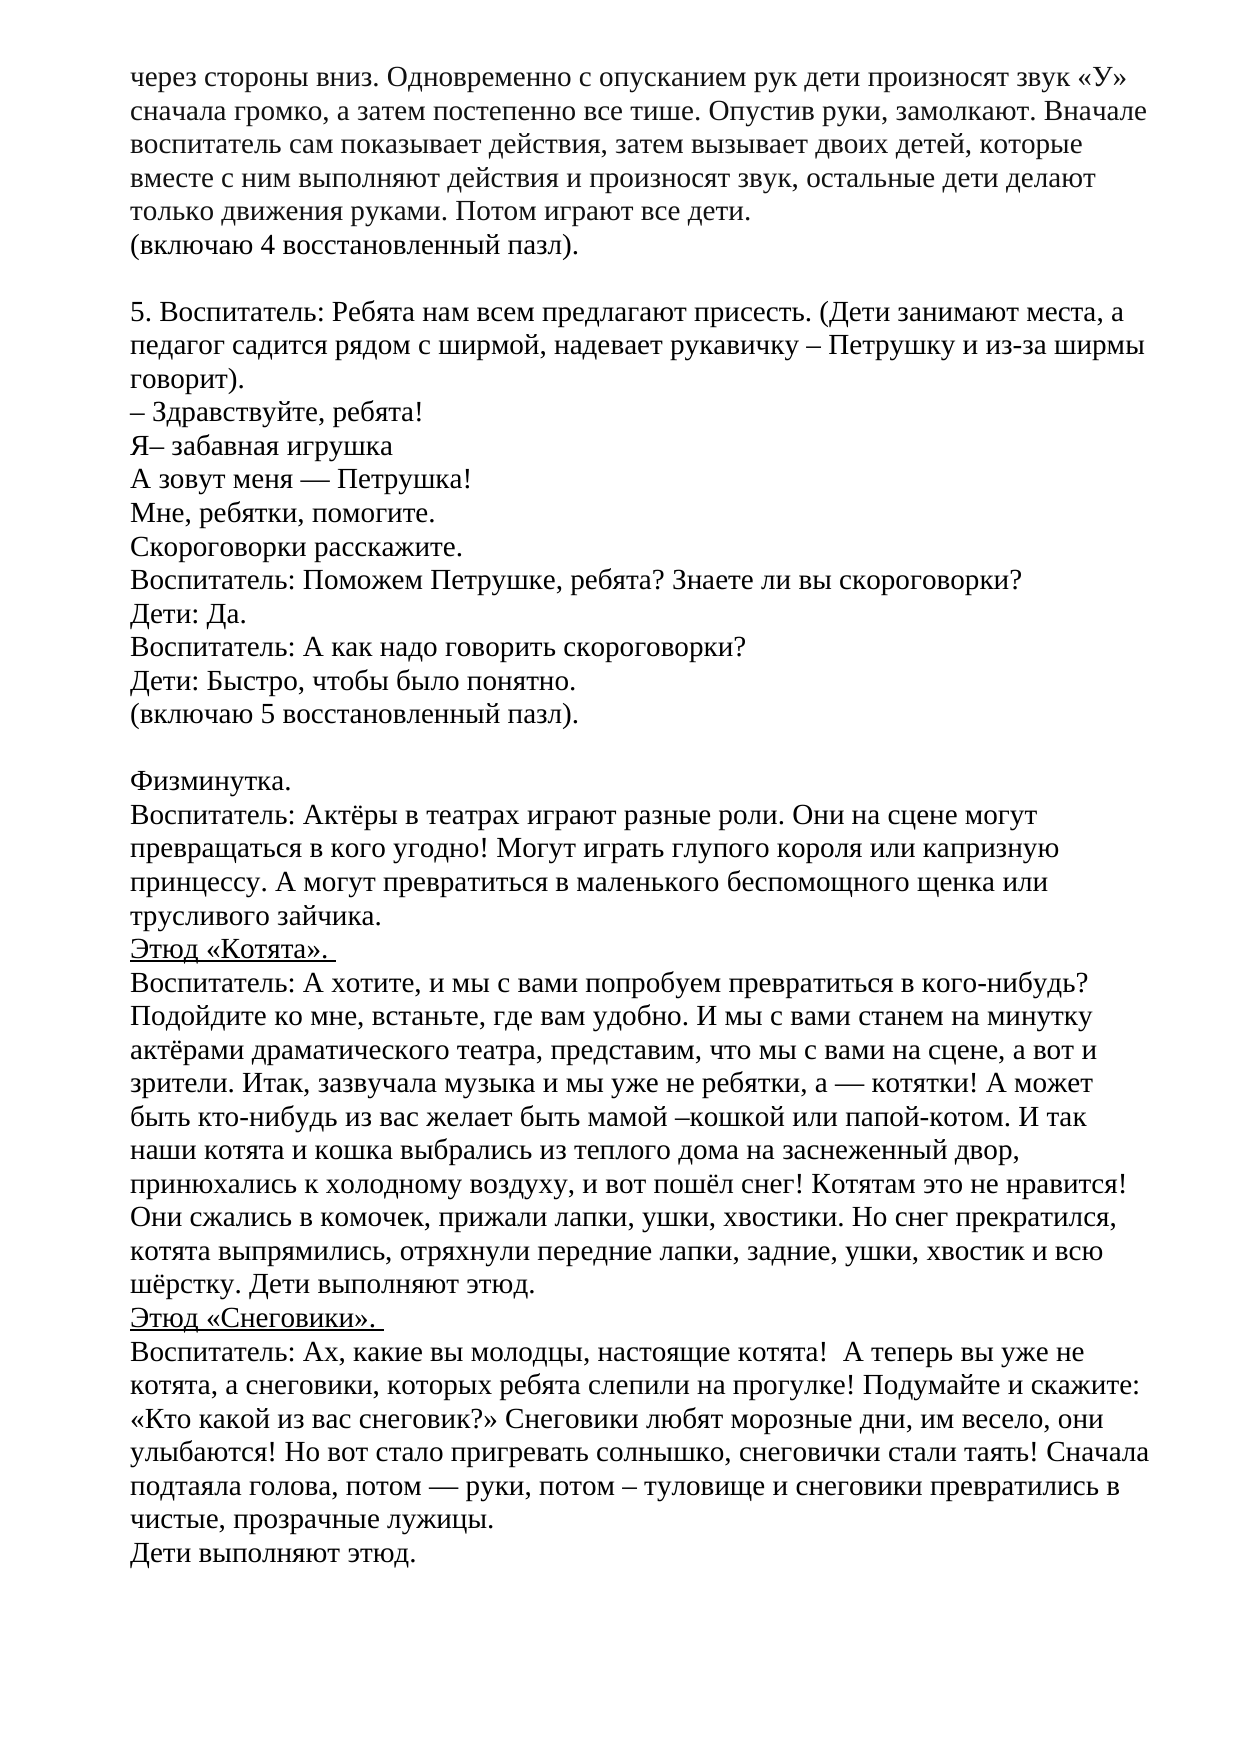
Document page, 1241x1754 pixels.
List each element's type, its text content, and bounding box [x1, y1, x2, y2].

text Воспитатель: Ах, какие вы молодцы, настоящие котята! А теперь вы уже не котята, а снеговики, которых ребята слепили на прогулке! Подумайте и скажите: «Кто какой из вас снеговик?» Снеговики любят морозные дни, им весело, они улыбаются! Но вот стало пригревать солнышко, снеговички стали таять! Сначала подтаяла голова, потом — руки, потом – туловище и снеговики превратились в чистые, прозрачные лужицы. [130, 1334, 1152, 1535]
text Воспитатель: Поможем Петрушке, ребята? Знаете ли вы скороговорки? [130, 562, 1152, 596]
text Дети выполняют этюд. [130, 1535, 1152, 1568]
text 5. Воспитатель: Ребята нам всем предлагают присесть. (Дети занимают места, а педагог садится рядом с ширмой, надевает рукавичку – Петрушку и из-за ширмы говорит). [130, 294, 1152, 394]
text Дети: Да. [130, 596, 1152, 629]
text Воспитатель: Актёры в театрах играют разные роли. Они на сцене могут превращаться в кого угодно! Могут играть глупого короля или капризную принцессу. А могут превратиться в маленького беспомощного щенка или трусливого зайчика. [130, 797, 1152, 931]
text А зовут меня — Петрушка! [130, 462, 1152, 495]
text Я– забавная игрушка [130, 428, 1152, 462]
text Скороговорки расскажите. [130, 529, 1152, 562]
text Физминутка. [130, 763, 1152, 797]
text Воспитатель: А как надо говорить скороговорки? [130, 629, 1152, 663]
text Подойдите ко мне, встаньте, где вам удобно. И мы с вами станем на минутку актёрами драматического театра, представим, что мы с вами на сцене, а вот и зрители. Итак, зазвучала музыка и мы уже не ребятки, а — котятки! А может быть кто-нибудь из вас желает быть мамой –кошкой или папой-котом. И так наши котята и кошка выбрались из теплого дома на заснеженный двор, принюхались к холодному воздуху, и вот пошёл снег! Котятам это не нравится! Они сжались в комочек, прижали лапки, ушки, хвостики. Но снег прекратился, котята выпрямились, отряхнули передние лапки, задние, ушки, хвостик и всю шёрстку. Дети выполняют этюд. [130, 998, 1152, 1300]
text Этюд «Снеговики». [130, 1300, 1152, 1334]
text Дети: Быстро, чтобы было понятно. [130, 663, 1152, 696]
text Этюд «Котята». [130, 931, 1152, 965]
text (включаю 5 восстановленный пазл). [130, 696, 1152, 730]
text – Здравствуйте, ребята! [130, 394, 1152, 428]
text Воспитатель: А хотите, и мы с вами попробуем превратиться в кого-нибудь? [130, 965, 1152, 998]
text (включаю 4 восстановленный пазл). [130, 227, 1152, 260]
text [130, 59, 1152, 227]
text Мне, ребятки, помогите. [130, 495, 1152, 529]
